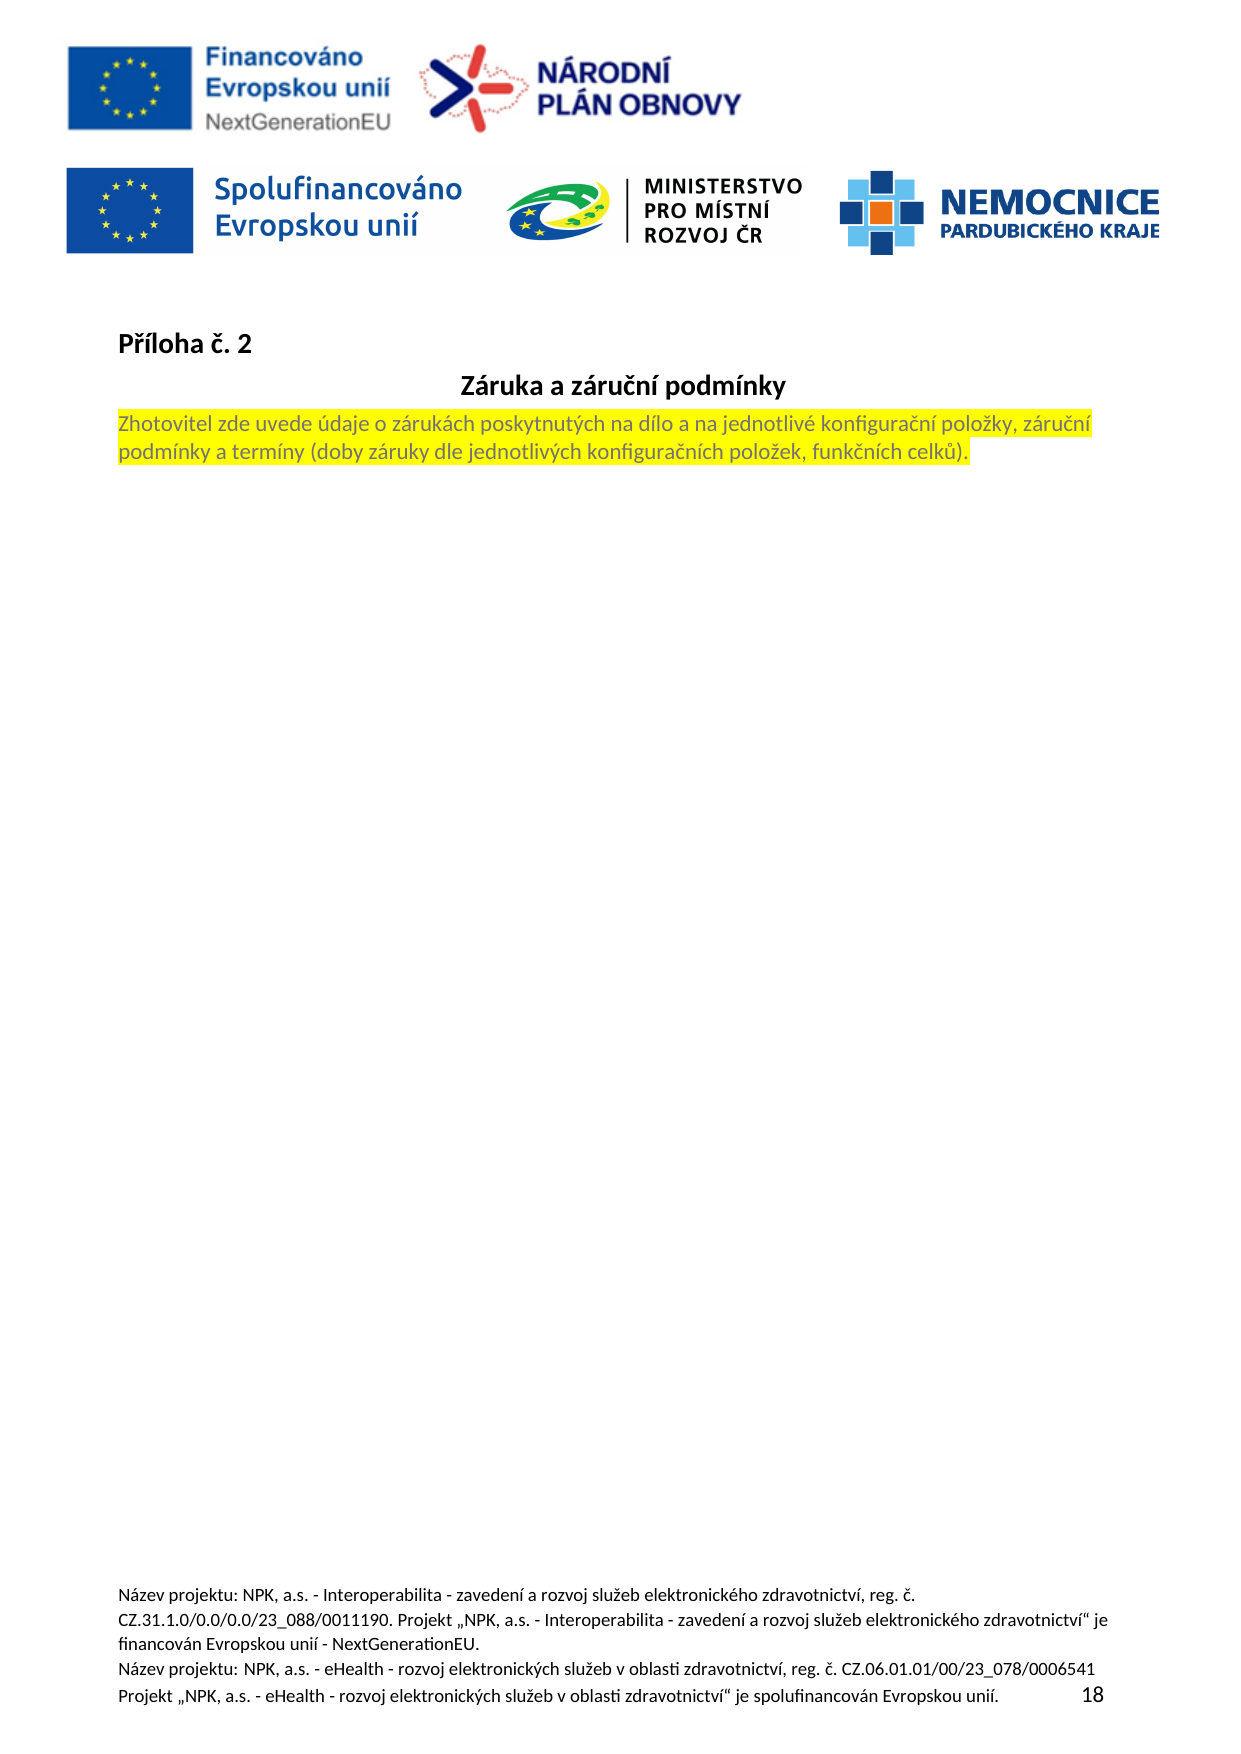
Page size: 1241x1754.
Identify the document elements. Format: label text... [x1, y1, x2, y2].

subtitle Záruka a záruční podmínky [118, 367, 1122, 403]
subtitle Příloha č. 2 [118, 326, 1122, 361]
picture [838, 169, 1160, 256]
picture [64, 165, 808, 256]
picture [59, 16, 761, 156]
